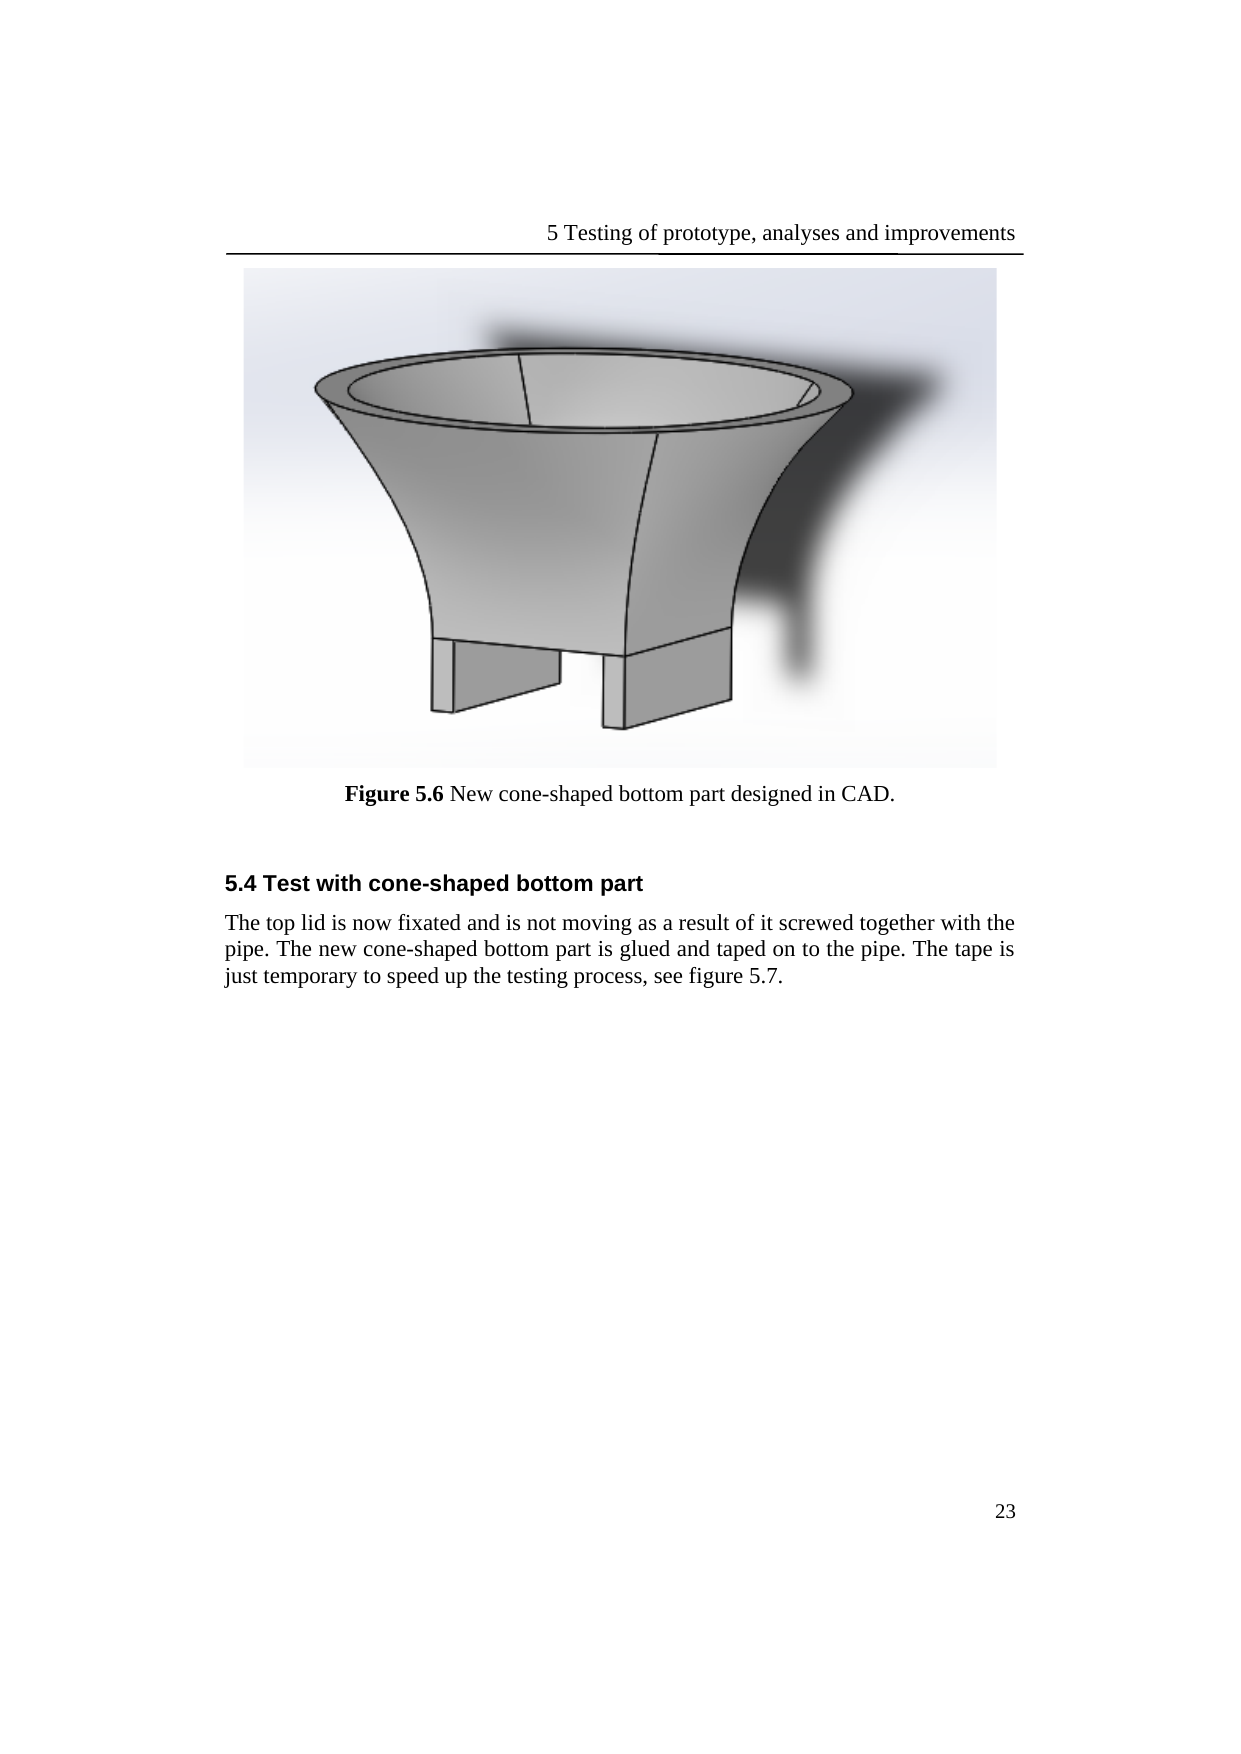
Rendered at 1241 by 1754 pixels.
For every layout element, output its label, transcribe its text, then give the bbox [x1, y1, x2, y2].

text Figure 5.6 New cone-shaped bottom part designed in CAD. [224, 780, 1016, 806]
subtitle Test with cone-shaped bottom part [224, 870, 1016, 896]
picture [243, 268, 997, 768]
text The top lid is now fixated and is not moving as a result of it screwed together with the pipe. The new cone-shaped bottom part is glued and taped on to the pipe. The tape is just temporary to speed up the testing process, see figure 5.7. [224, 909, 1016, 988]
